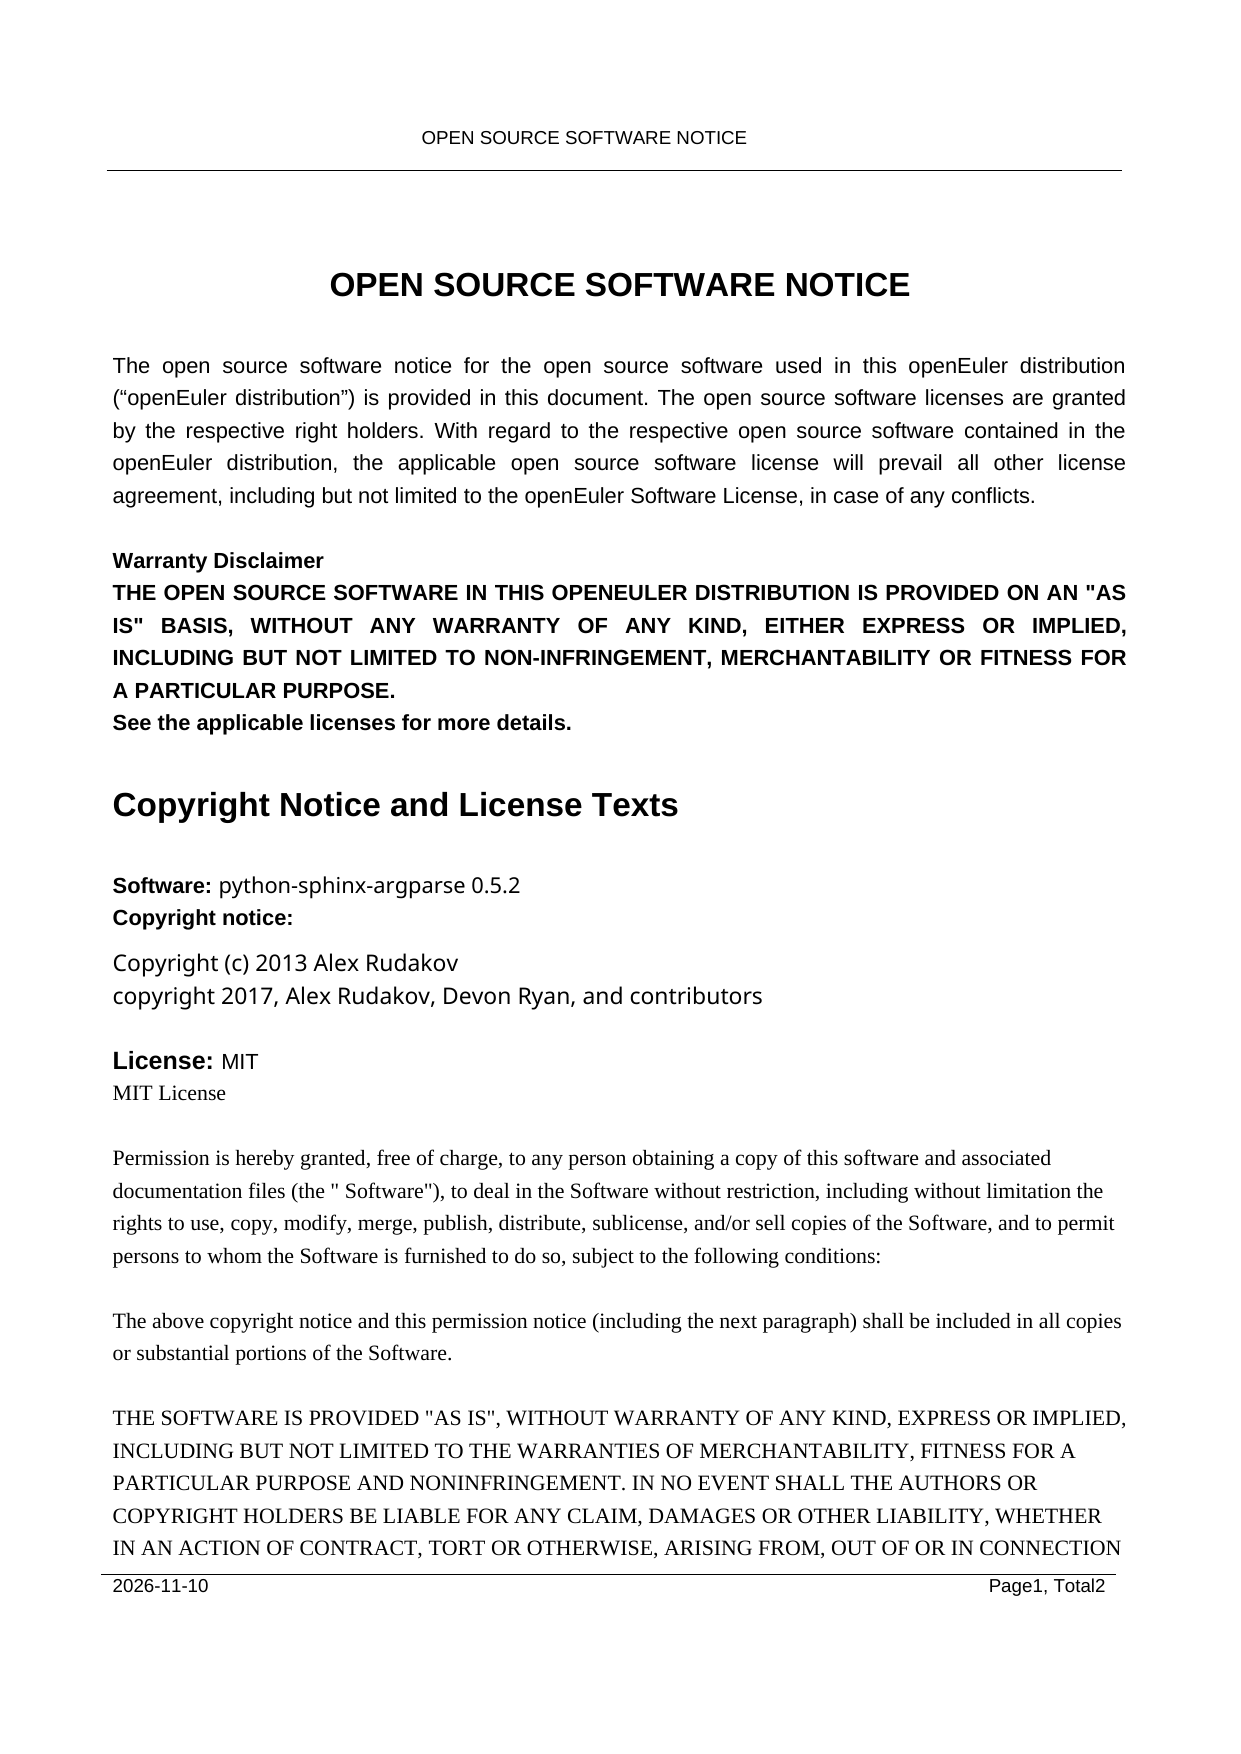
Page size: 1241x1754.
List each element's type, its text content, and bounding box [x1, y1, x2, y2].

text License: MIT [112, 1044, 1128, 1077]
text Copyright Notice and License Texts [112, 771, 1128, 836]
text THE OPEN SOURCE SOFTWARE IN THIS OPENEULER DISTRIBUTION IS PROVIDED ON AN "AS IS" BASIS, WITHOUT ANY WARRANTY OF ANY KIND, EITHER EXPRESS OR IMPLIED, INCLUDING BUT NOT LIMITED TO NON-INFRINGEMENT, MERCHANTABILITY OR FITNESS FOR A PARTICULAR PURPOSE. See the applicable licenses for more details. [112, 576, 1128, 739]
text Copyright notice: [112, 901, 1128, 934]
text OPEN SOURCE SOFTWARE NOTICE [112, 251, 1128, 316]
text The open source software notice for the open source software used in this openEuler distribution (“openEuler distribution”) is provided in this document. The open source software licenses are granted by the respective right holders. With regard to the respective open source software contained in the openEuler distribution, the applicable open source software license will prevail all other license agreement, including but not limited to the openEuler Software License, in case of any conflicts. [112, 349, 1128, 511]
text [112, 1077, 1128, 1564]
text Copyright (c) 2013 Alex Rudakov copyright 2017, Alex Rudakov, Devon Ryan, and contributors [112, 947, 1128, 1044]
text Warranty Disclaimer [112, 544, 1128, 576]
title Software: python-sphinx-argparse 0.5.2 [112, 869, 1128, 901]
